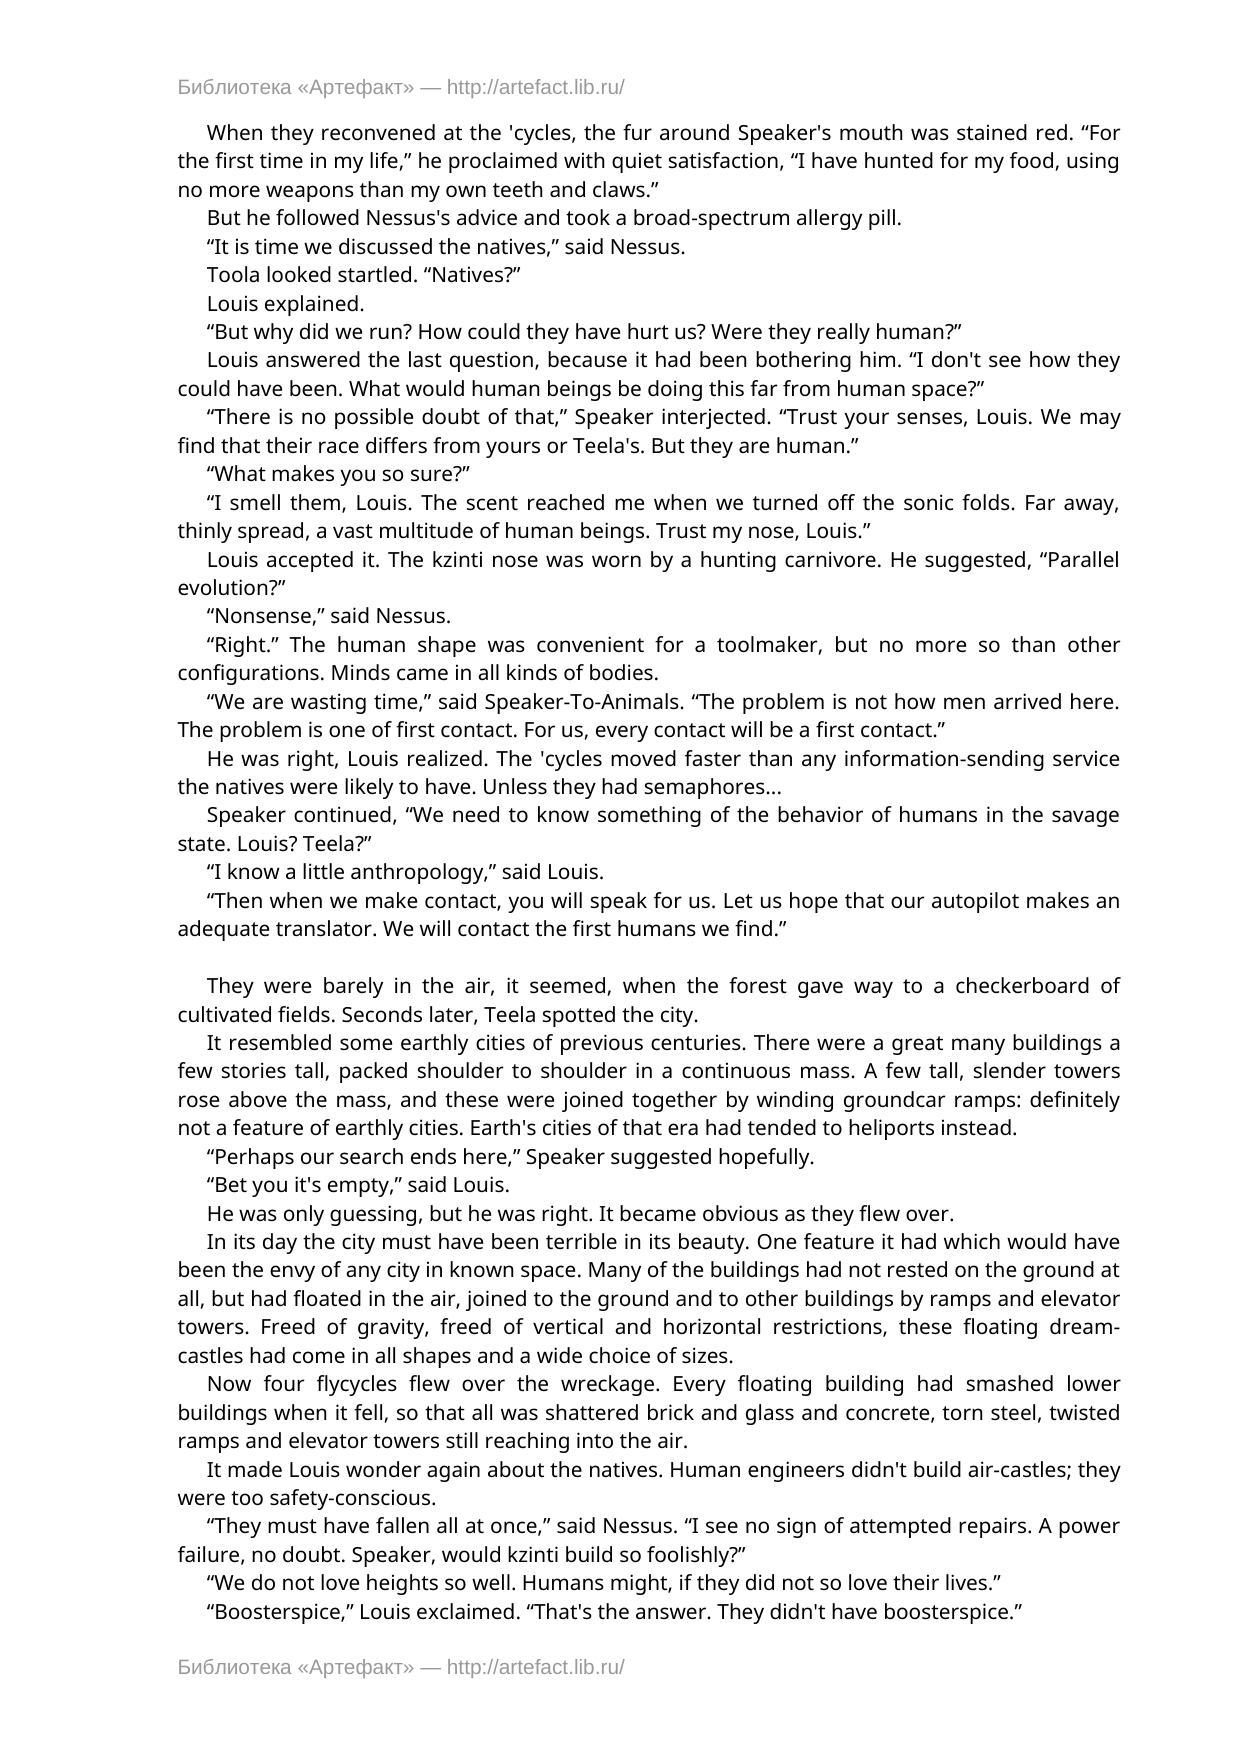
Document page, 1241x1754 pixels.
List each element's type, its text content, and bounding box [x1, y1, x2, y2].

text They were barely in the air, it seemed, when the forest gave way to a checkerboard of cultivated fields. Seconds later, Teela spotted the city. [177, 971, 1122, 1028]
text “Perhaps our search ends here,” Speaker suggested hopefully. [177, 1142, 1122, 1170]
text Speaker continued, “We need to know something of the behavior of humans in the savage state. Louis? Teela?” [177, 801, 1122, 857]
text In its day the city must have been terrible in its beauty. One feature it had which would have been the envy of any city in known space. Many of the buildings had not rested on the ground at all, but had floated in the air, joined to the ground and to other buildings by ramps and elevator towers. Freed of gravity, freed of vertical and horizontal restrictions, these floating dream-castles had come in all shapes and a wide choice of sizes. [177, 1227, 1122, 1369]
text “I smell them, Louis. The scent reached me when we turned off the sonic folds. Far away, thinly spread, a vast multitude of human beings. Trust my nose, Louis.” [177, 488, 1122, 545]
text “We do not love heights so well. Humans might, if they did not so love their lives.” [177, 1568, 1122, 1597]
text “Then when we make contact, you will speak for us. Let us hope that our autopilot makes an adequate translator. We will contact the first humans we find.” [177, 886, 1122, 943]
text It resembled some earthly cities of previous centuries. There were a great many buildings a few stories tall, packed shoulder to shoulder in a continuous mass. A few tall, slender towers rose above the mass, and these were joined together by winding groundcar ramps: definitely not a feature of earthly cities. Earth's cities of that era had tended to heliports instead. [177, 1028, 1122, 1142]
text “Boosterspice,” Louis exclaimed. “That's the answer. They didn't have boosterspice.” [177, 1597, 1122, 1625]
text But he followed Nessus's advice and took a broad-spectrum allergy pill. [177, 203, 1122, 232]
text Toola looked startled. “Natives?” [177, 260, 1122, 289]
text “It is time we discussed the natives,” said Nessus. [177, 232, 1122, 260]
text He was right, Louis realized. The 'cycles moved faster than any information-sending service the natives were likely to have. Unless they had semaphores... [177, 744, 1122, 801]
text “Bet you it's empty,” said Louis. [177, 1170, 1122, 1199]
text “We are wasting time,” said Speaker-To-Animals. “The problem is not how men arrived here. The problem is one of first contact. For us, every contact will be a first contact.” [177, 687, 1122, 744]
text When they reconvened at the 'cycles, the fur around Speaker's mouth was stained red. “For the first time in my life,” he proclaimed with quiet satisfaction, “I have hunted for my food, using no more weapons than my own teeth and claws.” [177, 118, 1122, 203]
text “But why did we run? How could they have hurt us? Were they really human?” [177, 317, 1122, 346]
text It made Louis wonder again about the natives. Human engineers didn't build air-castles; they were too safety-conscious. [177, 1455, 1122, 1512]
text Louis answered the last question, because it had been bothering him. “I don't see how they could have been. What would human beings be doing this far from human space?” [177, 346, 1122, 402]
text Louis explained. [177, 289, 1122, 317]
text “There is no possible doubt of that,” Speaker interjected. “Trust your senses, Louis. We may find that their race differs from yours or Teela's. But they are human.” [177, 402, 1122, 459]
text “Right.” The human shape was convenient for a toolmaker, but no more so than other configurations. Minds came in all kinds of bodies. [177, 630, 1122, 687]
text “I know a little anthropology,” said Louis. [177, 857, 1122, 886]
text “They must have fallen all at once,” said Nessus. “I see no sign of attempted repairs. A power failure, no doubt. Speaker, would kzinti build so foolishly?” [177, 1512, 1122, 1568]
text He was only guessing, but he was right. It became obvious as they flew over. [177, 1199, 1122, 1227]
text Now four flycycles flew over the wreckage. Every floating building had smashed lower buildings when it fell, so that all was shattered brick and glass and concrete, torn steel, twisted ramps and elevator towers still reaching into the air. [177, 1369, 1122, 1455]
text “Nonsense,” said Nessus. [177, 602, 1122, 630]
text Louis accepted it. The kzinti nose was worn by a hunting carnivore. He suggested, “Parallel evolution?” [177, 545, 1122, 602]
text “What makes you so sure?” [177, 459, 1122, 488]
